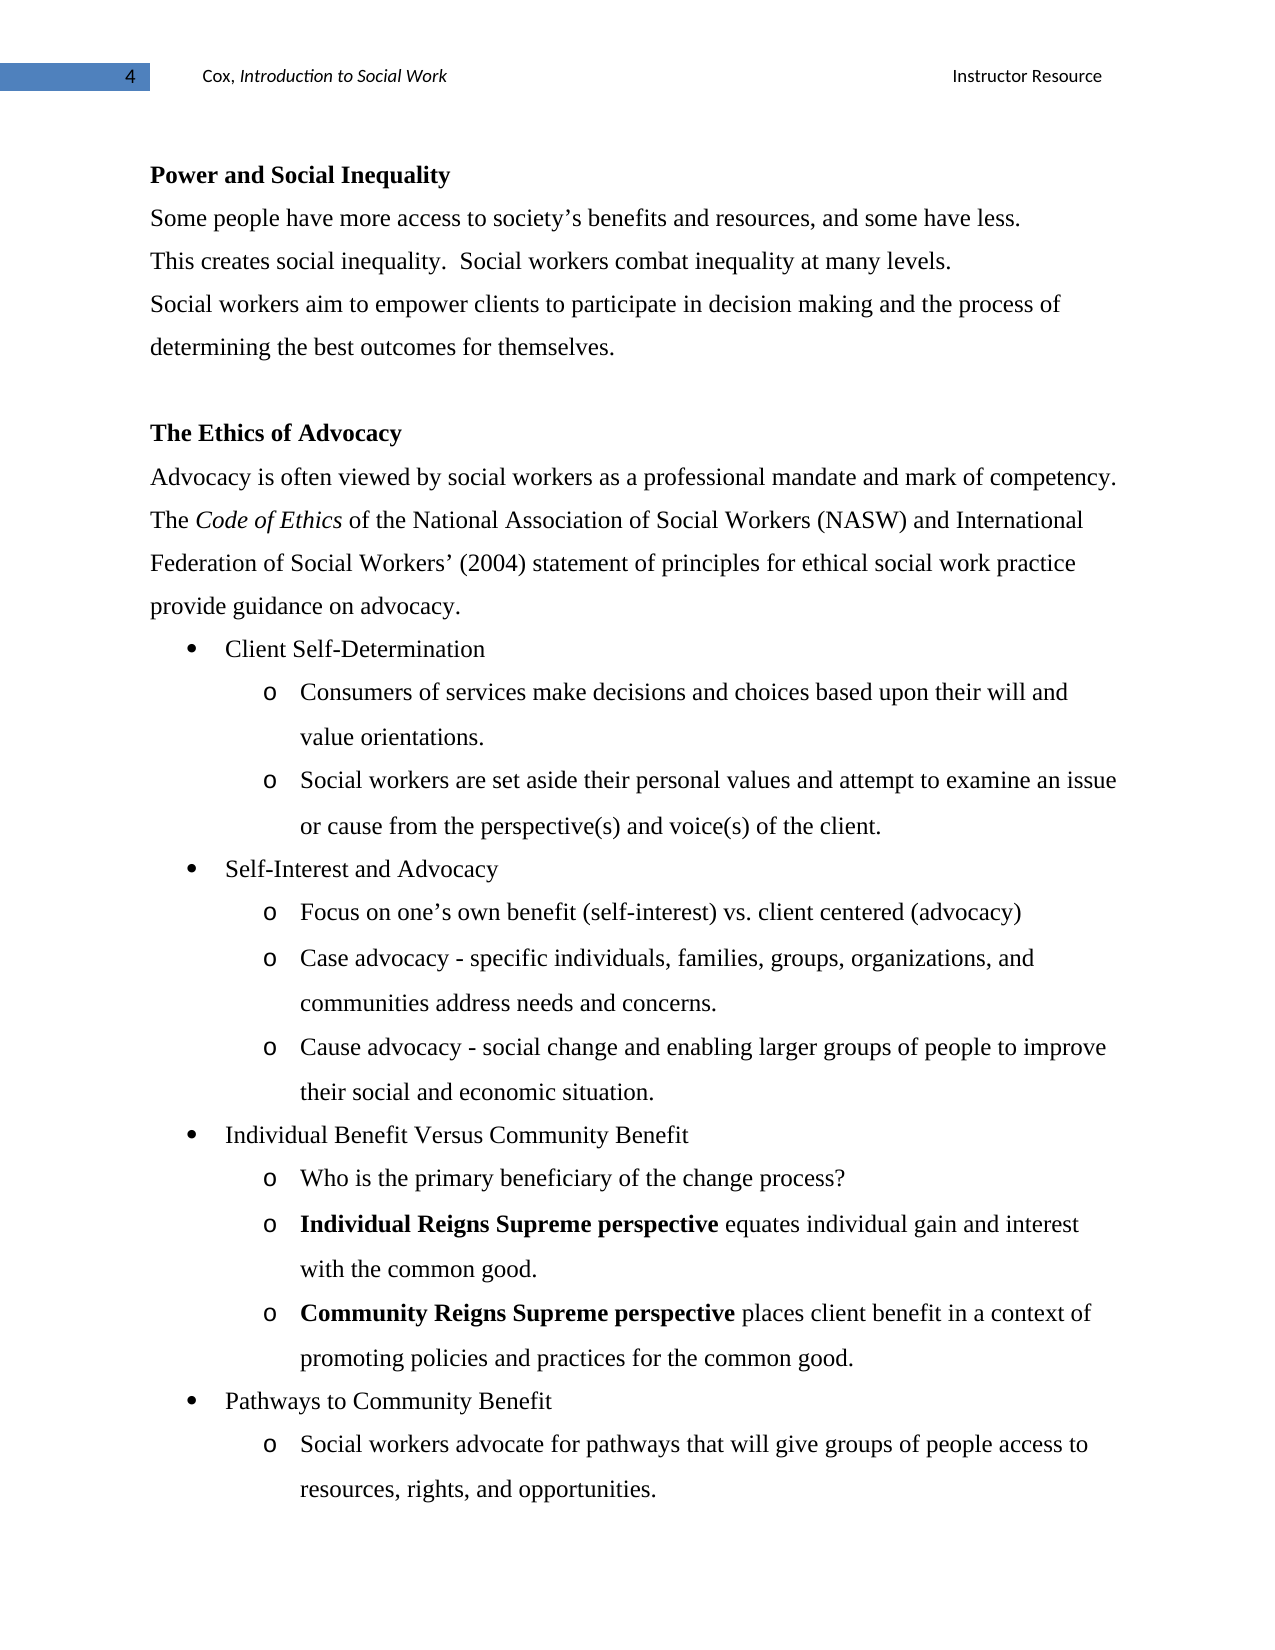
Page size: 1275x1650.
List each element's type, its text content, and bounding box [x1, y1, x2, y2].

list Social workers advocate for pathways that will give groups of people access to resources, rights, and opportunities. [262, 1429, 1125, 1503]
list Focus on one’s own benefit (self-interest) vs. client centered (advocacy) [262, 897, 1125, 928]
text The Ethics of Advocacy [150, 418, 1125, 447]
list Individual Benefit Versus Community Benefit [187, 1120, 1125, 1149]
list Consumers of services make decisions and choices based upon their will and value orientations. [262, 677, 1125, 751]
list Community Reigns Supreme perspective places client benefit in a context of promoting policies and practices for the common good. [262, 1298, 1125, 1372]
list Cause advocacy - social change and enabling larger groups of people to improve their social and economic situation. [262, 1032, 1125, 1106]
list Social workers are set aside their personal values and attempt to examine an issue or cause from the perspective(s) and voice(s) of the client. [262, 766, 1125, 839]
list Self-Interest and Advocacy [187, 854, 1125, 883]
list Pathways to Community Benefit [187, 1386, 1125, 1415]
text Advocacy is often viewed by social workers as a professional mandate and mark of competency. The Code of Ethics of the National Association of Social Workers (NASW) and International Federation of Social Workers’ (2004) statement of principles for ethical social work practice provide guidance on advocacy. [150, 462, 1125, 620]
text Power and Social Inequality [150, 160, 1125, 188]
list Who is the primary beneficiary of the change process? [262, 1163, 1125, 1194]
list Individual Reigns Supreme perspective equates individual gain and interest with the common good. [262, 1209, 1125, 1283]
text Some people have more access to society’s benefits and resources, and some have less. [150, 203, 1125, 232]
text This creates social inequality. Social workers combat inequality at many levels. [150, 246, 1125, 275]
text Social workers aim to empower clients to participate in decision making and the process of determining the best outcomes for themselves. [150, 289, 1125, 361]
list Case advocacy - specific individuals, families, groups, organizations, and communities address needs and concerns. [262, 943, 1125, 1017]
list Client Self-Determination [187, 634, 1125, 663]
